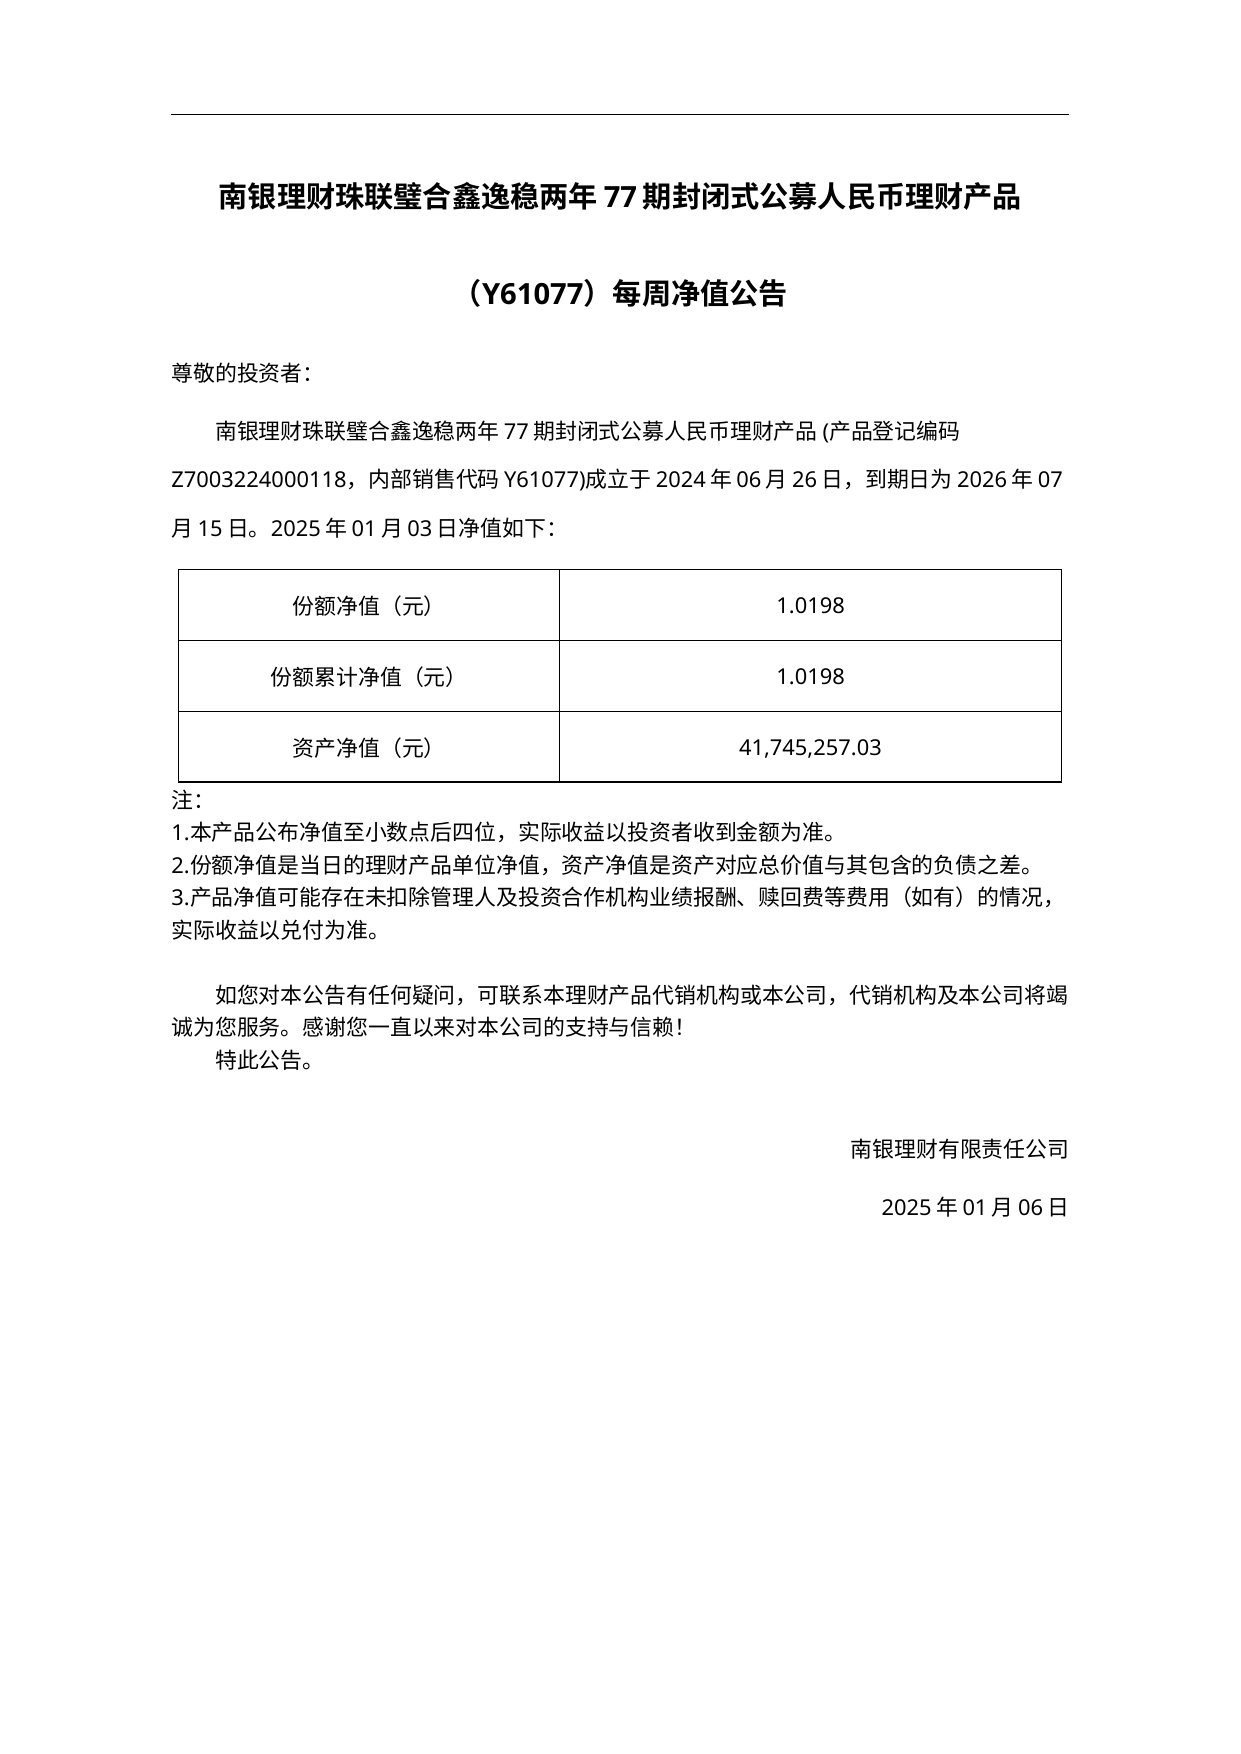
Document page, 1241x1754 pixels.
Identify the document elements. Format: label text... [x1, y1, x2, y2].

text 1.本产品公布净值至小数点后四位，实际收益以投资者收到金额为准。 [171, 815, 1069, 847]
table_header 1.0198 [560, 570, 1061, 640]
text 注： [171, 782, 1069, 815]
table_cell 资产净值（元） [179, 712, 559, 781]
text 南银理财珠联璧合鑫逸稳两年77期封闭式公募人民币理财产品（Y61077）每周净值公告 [171, 162, 1069, 324]
text 3.产品净值可能存在未扣除管理人及投资合作机构业绩报酬、赎回费等费用（如有）的情况，实际收益以兑付为准。 [171, 880, 1069, 945]
text 如您对本公告有任何疑问，可联系本理财产品代销机构或本公司，代销机构及本公司将竭诚为您服务。感谢您一直以来对本公司的支持与信赖！ [171, 977, 1069, 1042]
text 特此公告。 [171, 1042, 1069, 1075]
table_cell 份额累计净值（元） [179, 641, 559, 711]
text 尊敬的投资者： [171, 355, 1069, 388]
table_cell 1.0198 [560, 641, 1061, 711]
table_header 份额净值（元） [179, 570, 559, 640]
text 南银理财珠联璧合鑫逸稳两年77期封闭式公募人民币理财产品 (产品登记编码Z7003224000118，内部销售代码Y61077)成立于2024年06月26日，到期日为2026年07月15日。2025年01月03日净值如下： [171, 413, 1069, 543]
text 2025年01月06日 [171, 1190, 1069, 1222]
text 2.份额净值是当日的理财产品单位净值，资产净值是资产对应总价值与其包含的负债之差。 [171, 847, 1069, 880]
text 南银理财有限责任公司 [171, 1132, 1069, 1164]
table_cell 41,745,257.03 [560, 712, 1061, 781]
